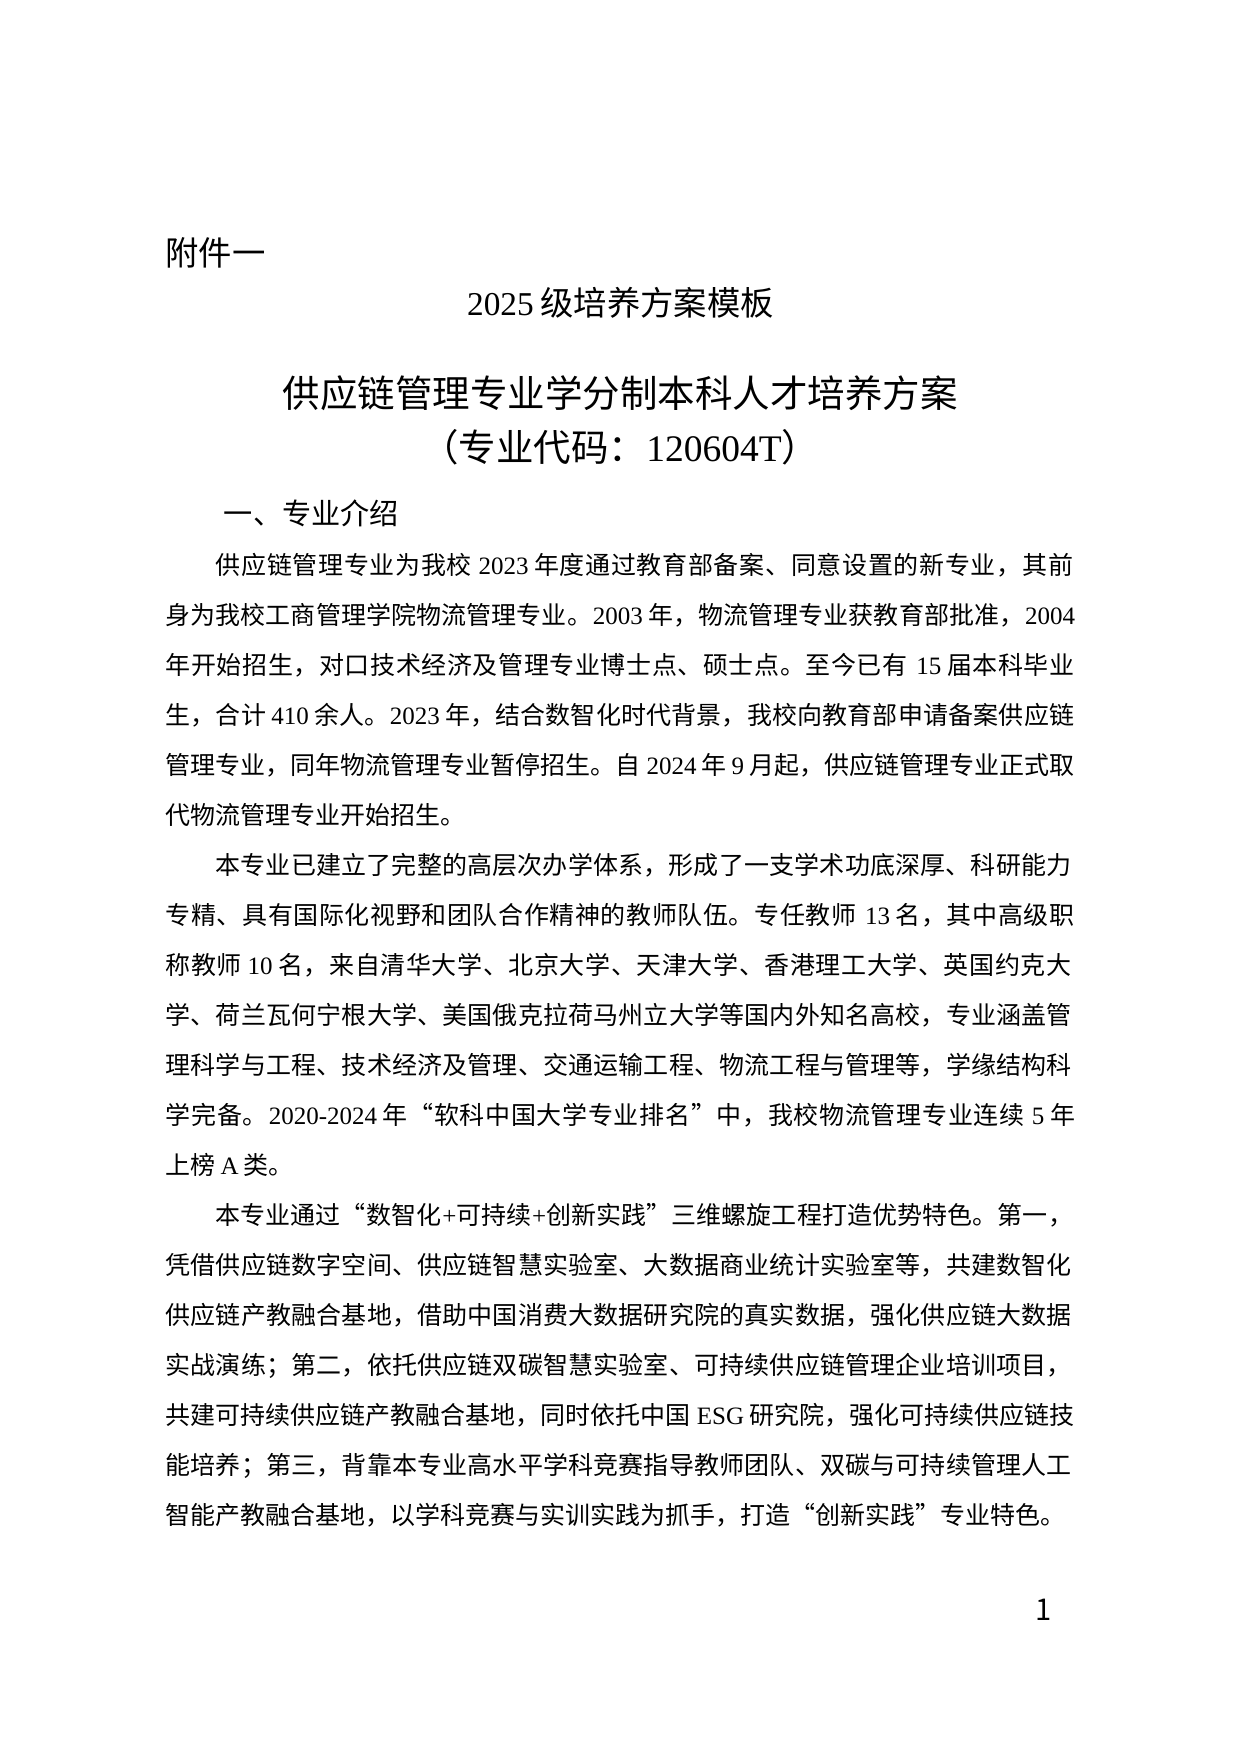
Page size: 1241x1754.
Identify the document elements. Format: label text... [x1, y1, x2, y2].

text 本专业通过“数智化+可持续+创新实践”三维螺旋工程打造优势特色。第一，凭借供应链数字空间、供应链智慧实验室、大数据商业统计实验室等，共建数智化供应链产教融合基地，借助中国消费大数据研究院的真实数据，强化供应链大数据实战演练；第二，依托供应链双碳智慧实验室、可持续供应链管理企业培训项目，共建可持续供应链产教融合基地，同时依托中国ESG研究院，强化可持续供应链技能培养；第三，背靠本专业高水平学科竞赛指导教师团队、双碳与可持续管理人工智能产教融合基地，以学科竞赛与实训实践为抓手，打造“创新实践”专业特色。 [165, 1184, 1075, 1534]
text 附件一 [165, 218, 1075, 277]
text 本专业已建立了完整的高层次办学体系，形成了一支学术功底深厚、科研能力专精、具有国际化视野和团队合作精神的教师队伍。专任教师13名，其中高级职称教师10名，来自清华大学、北京大学、天津大学、香港理工大学、英国约克大学、荷兰瓦何宁根大学、美国俄克拉荷马州立大学等国内外知名高校，专业涵盖管理科学与工程、技术经济及管理、交通运输工程、物流工程与管理等，学缘结构科学完备。2020-2024年“软科中国大学专业排名”中，我校物流管理专业连续5年上榜A类。 [165, 834, 1075, 1184]
text 供应链管理专业为我校2023年度通过教育部备案、同意设置的新专业，其前身为我校工商管理学院物流管理专业。2003年，物流管理专业获教育部批准，2004年开始招生，对口技术经济及管理专业博士点、硕士点。至今已有15届本科毕业生，合计410余人。2023年，结合数智化时代背景，我校向教育部申请备案供应链管理专业，同年物流管理专业暂停招生。自2024年9月起，供应链管理专业正式取代物流管理专业开始招生。 [165, 534, 1075, 834]
text 供应链管理专业学分制本科人才培养方案 [165, 363, 1075, 418]
text （专业代码：120604T） [165, 418, 1075, 472]
text 2025级培养方案模板 [165, 277, 1075, 325]
text 一、专业介绍 [165, 484, 1075, 534]
